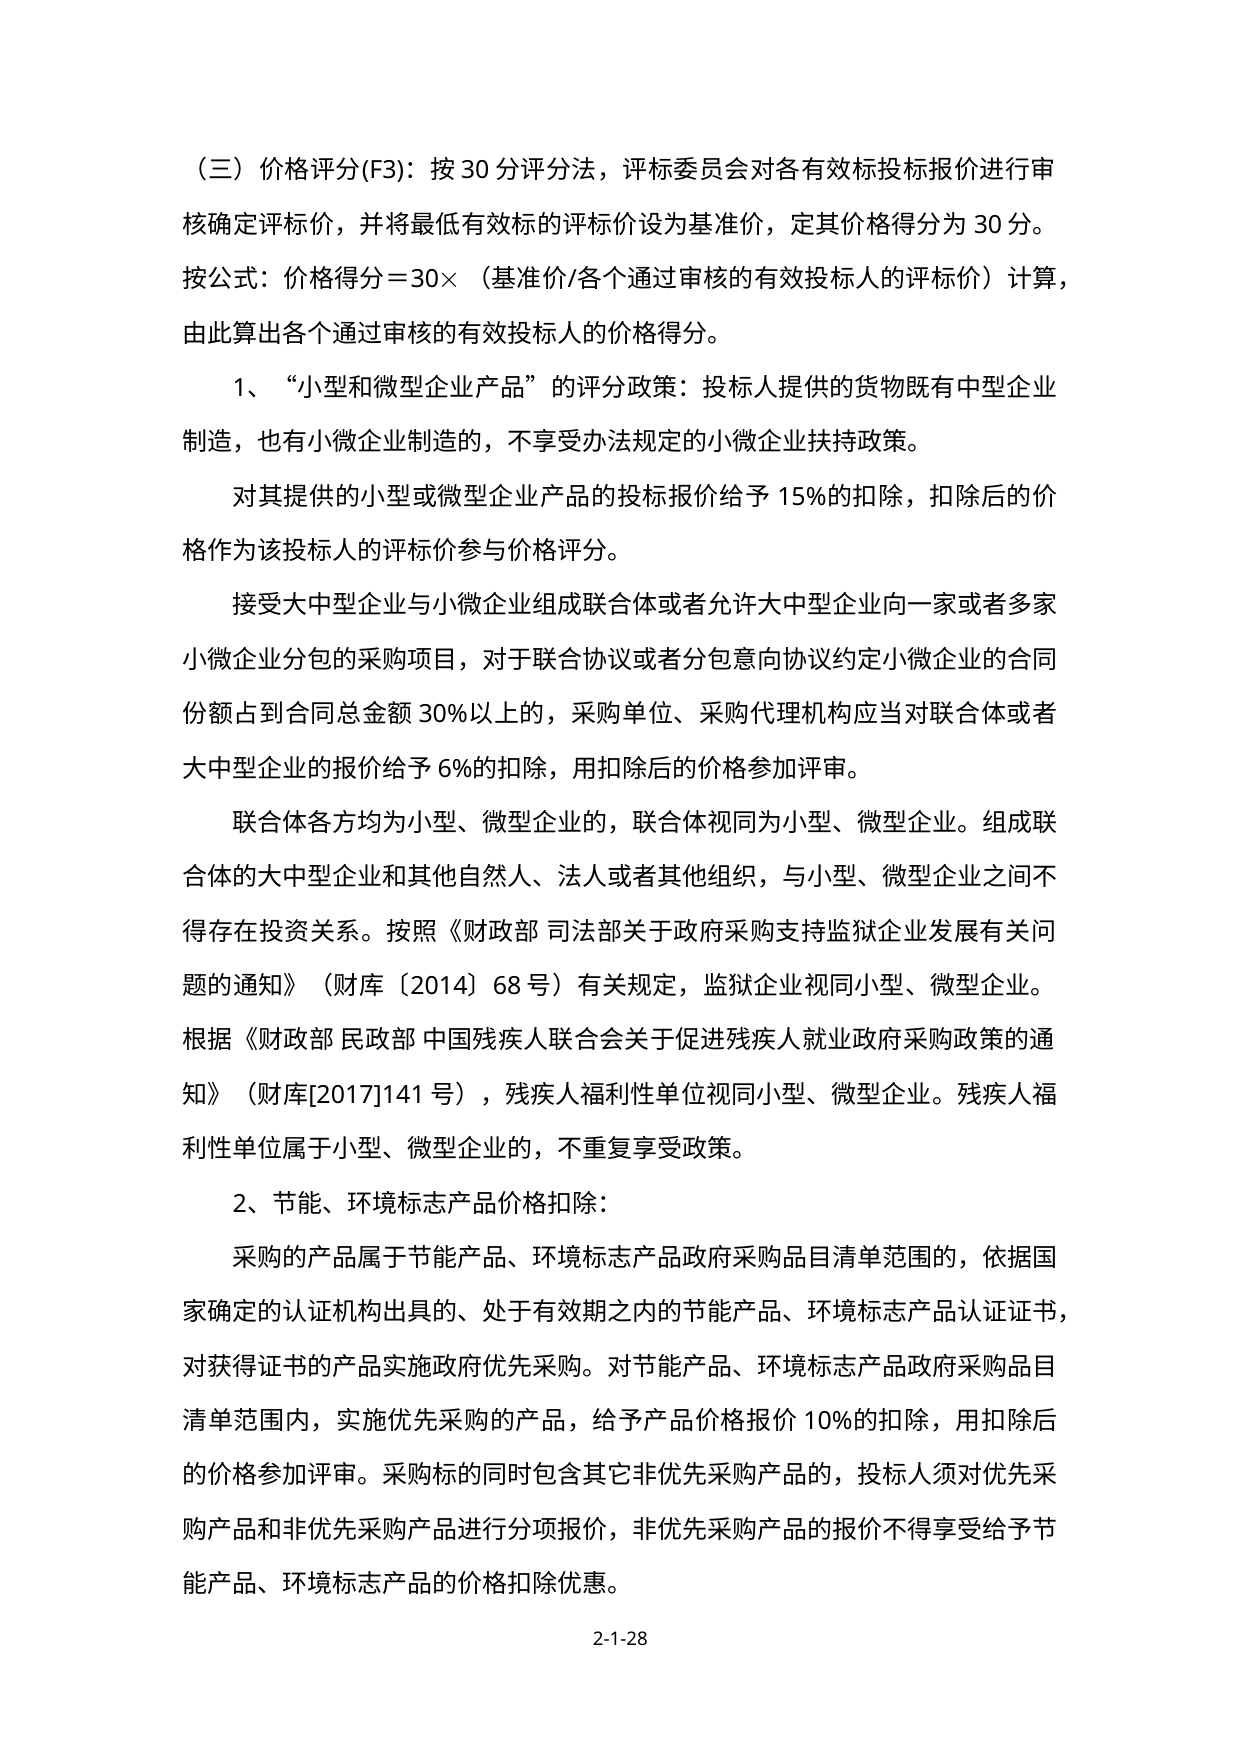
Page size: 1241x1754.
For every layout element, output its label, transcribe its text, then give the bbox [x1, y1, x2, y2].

text 1、“小型和微型企业产品”的评分政策：投标人提供的货物既有中型企业制造，也有小微企业制造的，不享受办法规定的小微企业扶持政策。 [182, 367, 1058, 458]
text 接受大中型企业与小微企业组成联合体或者允许大中型企业向一家或者多家小微企业分包的采购项目，对于联合协议或者分包意向协议约定小微企业的合同份额占到合同总金额30%以上的，采购单位、采购代理机构应当对联合体或者大中型企业的报价给予6%的扣除，用扣除后的价格参加评审。 [182, 585, 1058, 784]
list 联合体各方均为小型、微型企业的，联合体视同为小型、微型企业。组成联合体的大中型企业和其他自然人、法人或者其他组织，与小型、微型企业之间不得存在投资关系。按照《财政部 司法部关于政府采购支持监狱企业发展有关问题的通知》（财库〔2014〕68号）有关规定，监狱企业视同小型、微型企业。根据《财政部 民政部 中国残疾人联合会关于促进残疾人就业政府采购政策的通知》（财库[2017]141号），残疾人福利性单位视同小型、微型企业。残疾人福利性单位属于小型、微型企业的，不重复享受政策。 [182, 802, 1058, 1165]
list 2、节能、环境标志产品价格扣除： [182, 1183, 1058, 1219]
text （三）价格评分(F3)：按30分评分法，评标委员会对各有效标投标报价进行审核确定评标价，并将最低有效标的评标价设为基准价，定其价格得分为30分。按公式：价格得分＝30 （基准价/各个通过审核的有效投标人的评标价）计算，由此算出各个通过审核的有效投标人的价格得分。 [182, 150, 1058, 349]
text 对其提供的小型或微型企业产品的投标报价给予15%的扣除，扣除后的价格作为该投标人的评标价参与价格评分。 [182, 476, 1058, 567]
list 采购的产品属于节能产品、环境标志产品政府采购品目清单范围的，依据国家确定的认证机构出具的、处于有效期之内的节能产品、环境标志产品认证证书，对获得证书的产品实施政府优先采购。对节能产品、环境标志产品政府采购品目清单范围内，实施优先采购的产品，给予产品价格报价10%的扣除，用扣除后的价格参加评审。采购标的同时包含其它非优先采购产品的，投标人须对优先采购产品和非优先采购产品进行分项报价，非优先采购产品的报价不得享受给予节能产品、环境标志产品的价格扣除优惠。 [182, 1237, 1058, 1600]
